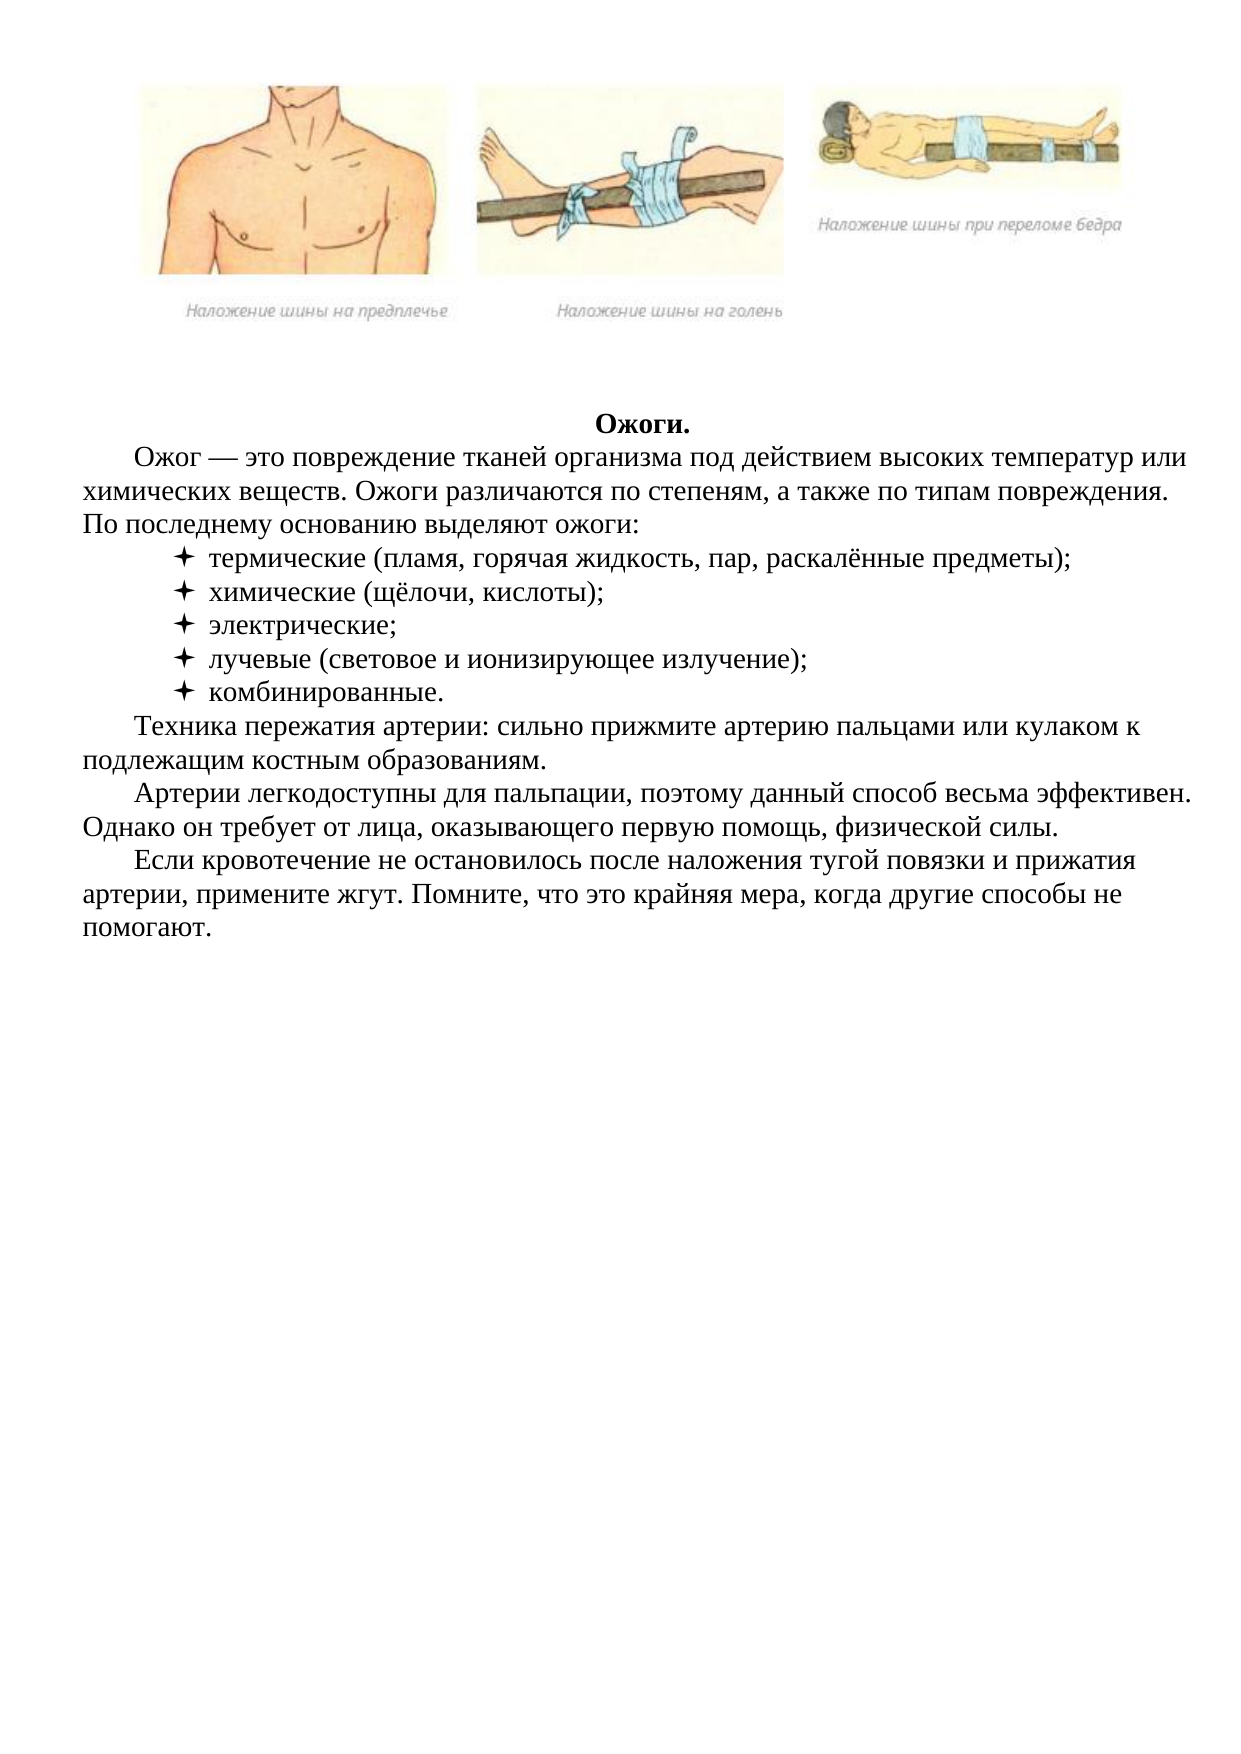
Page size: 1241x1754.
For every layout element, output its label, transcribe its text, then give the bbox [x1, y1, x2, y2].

list комбинированные. [171, 674, 1196, 708]
text Если кровотечение не остановилось после наложения тугой повязки и прижатия артерии, примените жгут. Помните, что это крайняя мера, когда другие способы не помогают. [82, 842, 1196, 943]
text Ожоги. [82, 406, 1196, 439]
picture [133, 59, 1153, 339]
list термические (пламя, горячая жидкость, пар, раскалённые предметы); [171, 540, 1196, 574]
text Техника пережатия артерии: сильно прижмите артерию пальцами или кулаком к подлежащим костным образованиям. [82, 708, 1196, 775]
text Ожог — это повреждение тканей организма под действием высоких температур или химических веществ. Ожоги различаются по степеням, а также по типам повреждения. По последнему основанию выделяют ожоги: [82, 439, 1196, 540]
list электрические; [171, 607, 1196, 641]
list лучевые (световое и ионизирующее излучение); [171, 641, 1196, 674]
text Артерии легкодоступны для пальпации, поэтому данный способ весьма эффективен. Однако он требует от лица, оказывающего первую помощь, физической силы. [82, 775, 1196, 842]
list химические (щёлочи, кислоты); [171, 574, 1196, 607]
